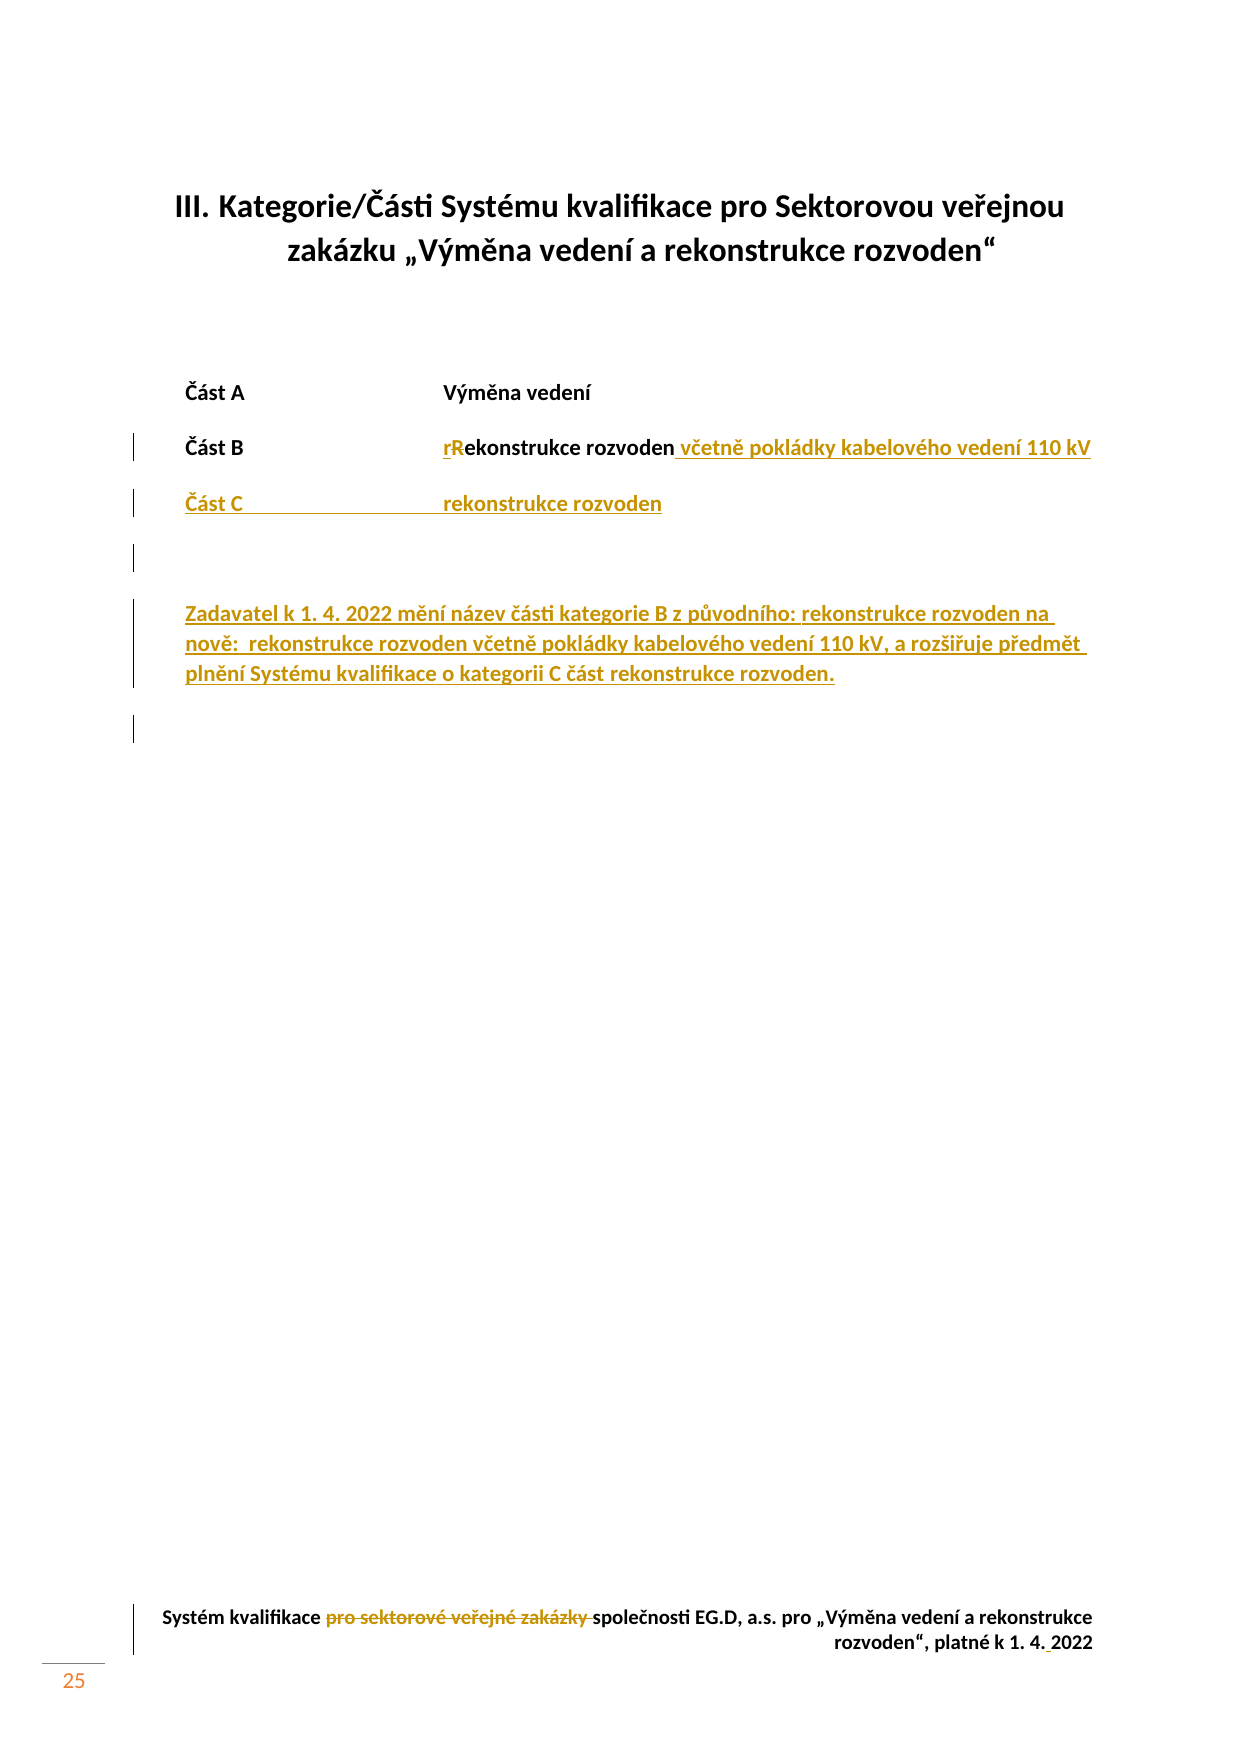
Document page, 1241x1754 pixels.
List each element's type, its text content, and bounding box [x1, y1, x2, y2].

text Část B ekonstrukce rozvoden [185, 433, 1093, 461]
text Část A Výměna vedení [185, 378, 1093, 406]
subtitle Kategorie/Části Systému kvalifikace pro Sektorovou veřejnou zakázku „Výměna vedení a rekonstrukce rozvoden“ [148, 185, 1093, 270]
